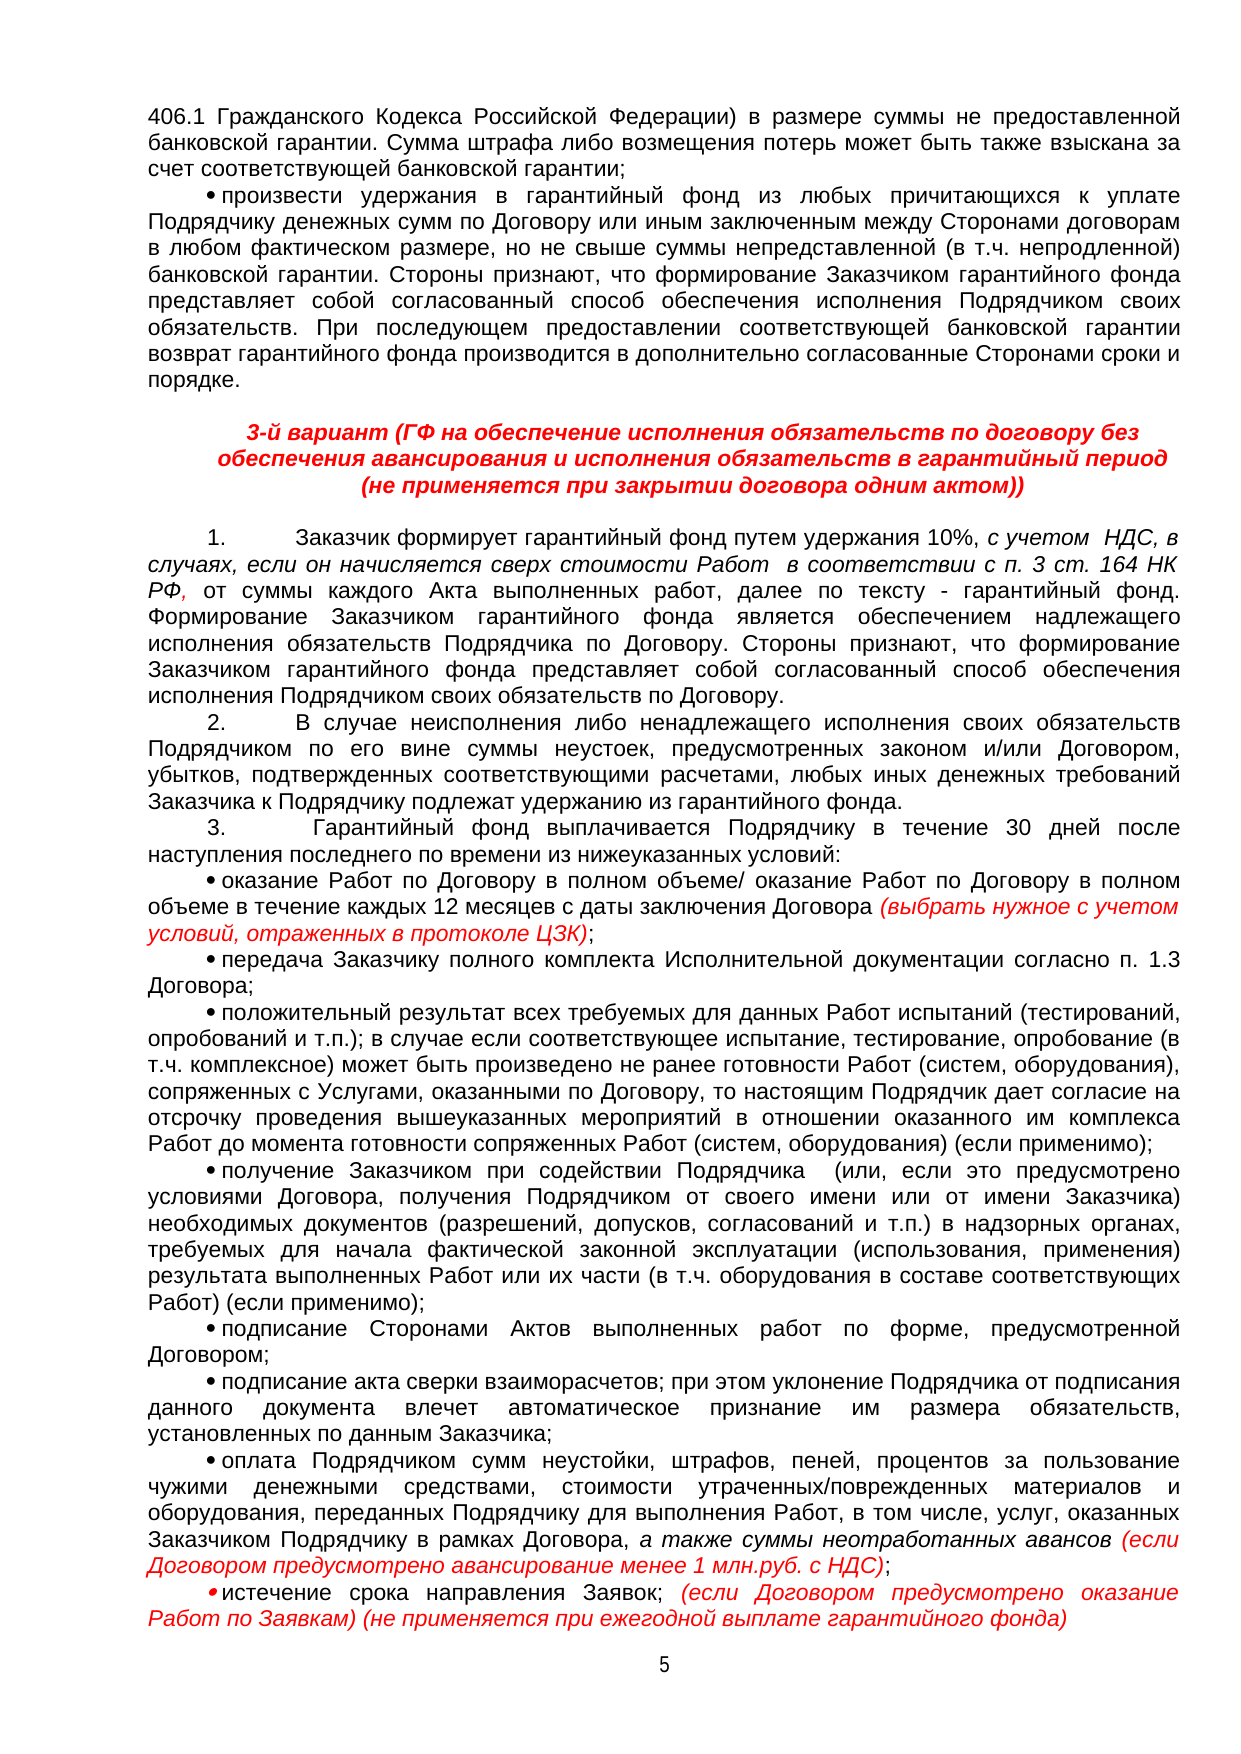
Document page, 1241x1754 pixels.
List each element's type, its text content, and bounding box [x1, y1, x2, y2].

list подписание Сторонами Актов выполненных работ по форме, предусмотренной Договором; [148, 1315, 1181, 1368]
list произвести удержания в гарантийный фонд из любых причитающихся к уплате Подрядчику денежных сумм по Договору или иным заключенным между Сторонами договорам в любом фактическом размере, но не свыше суммы непредставленной (в т.ч. непродленной) банковской гарантии. Стороны признают, что формирование Заказчиком гарантийного фонда представляет собой согласованный способ обеспечения исполнения Подрядчиком своих обязательств. При последующем предоставлении соответствующей банковской гарантии возврат гарантийного фонда производится в дополнительно согласованные Сторонами сроки и порядке. [148, 182, 1181, 392]
list истечение срока направления Заявок; (если Договором предусмотрено оказание Работ по Заявкам) (не применяется при ежегодной выплате гарантийного фонда) [148, 1578, 1181, 1631]
list Гарантийный фонд выплачивается Подрядчику в течение 30 дней после наступления последнего по времени из нижеуказанных условий: [148, 814, 1181, 867]
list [148, 103, 1181, 182]
list получение Заказчиком при содействии Подрядчика (или, если это предусмотрено условиями Договора, получения Подрядчиком от своего имени или от имени Заказчика) необходимых документов (разрешений, допусков, согласований и т.п.) в надзорных органах, требуемых для начала фактической законной эксплуатации (использования, применения) результата выполненных Работ или их части (в т.ч. оборудования в составе соответствующих Работ) (если применимо); [148, 1157, 1181, 1315]
list 3-й вариант (ГФ на обеспечение исполнения обязательств по договору без обеспечения авансирования и исполнения обязательств в гарантийный период (не применяется при закрытии договора одним актом)) [207, 419, 1181, 498]
list положительный результат всех требуемых для данных Работ испытаний (тестирований, опробований и т.п.); в случае если соответствующее испытание, тестирование, опробование (в т.ч. комплексное) может быть произведено не ранее готовности Работ (систем, оборудования), сопряженных с Услугами, оказанными по Договору, то настоящим Подрядчик дает согласие на отсрочку проведения вышеуказанных мероприятий в отношении оказанного им комплекса Работ до момента готовности сопряженных Работ (систем, оборудования) (если применимо); [148, 999, 1181, 1157]
list передача Заказчику полного комплекта Исполнительной документации согласно п. 1.3 Договора; [148, 946, 1181, 999]
list В случае неисполнения либо ненадлежащего исполнения своих обязательств Подрядчиком по его вине суммы неустоек, предусмотренных законом и/или Договором, убытков, подтвержденных соответствующими расчетами, любых иных денежных требований Заказчика к Подрядчику подлежат удержанию из гарантийного фонда. [148, 709, 1181, 814]
list оказание Работ по Договору в полном объеме/ оказание Работ по Договору в полном объеме в течение каждых 12 месяцев с даты заключения Договора (выбрать нужное с учетом условий, отраженных в протоколе ЦЗК); [148, 867, 1181, 946]
list оплата Подрядчиком сумм неустойки, штрафов, пеней, процентов за пользование чужими денежными средствами, стоимости утраченных/поврежденных материалов и оборудования, переданных Подрядчику для выполнения Работ, в том числе, услуг, оказанных Заказчиком Подрядчику в рамках Договора, а также суммы неотработанных авансов (если Договором предусмотрено авансирование менее 1 млн.руб. с НДС); [148, 1447, 1181, 1578]
list подписание акта сверки взаиморасчетов; при этом уклонение Подрядчика от подписания данного документа влечет автоматическое признание им размера обязательств, установленных по данным Заказчика; [148, 1368, 1181, 1447]
list Заказчик формирует гарантийный фонд путем удержания 10%, с учетом НДС, в случаях, если он начисляется сверх стоимости Работ в соответствии с п. 3 ст. 164 НК РФ, от суммы каждого Акта выполненных работ, далее по тексту - гарантийный фонд. Формирование Заказчиком гарантийного фонда является обеспечением надлежащего исполнения обязательств Подрядчика по Договору. Стороны признают, что формирование Заказчиком гарантийного фонда представляет собой согласованный способ обеспечения исполнения Подрядчиком своих обязательств по Договору. [148, 524, 1181, 709]
